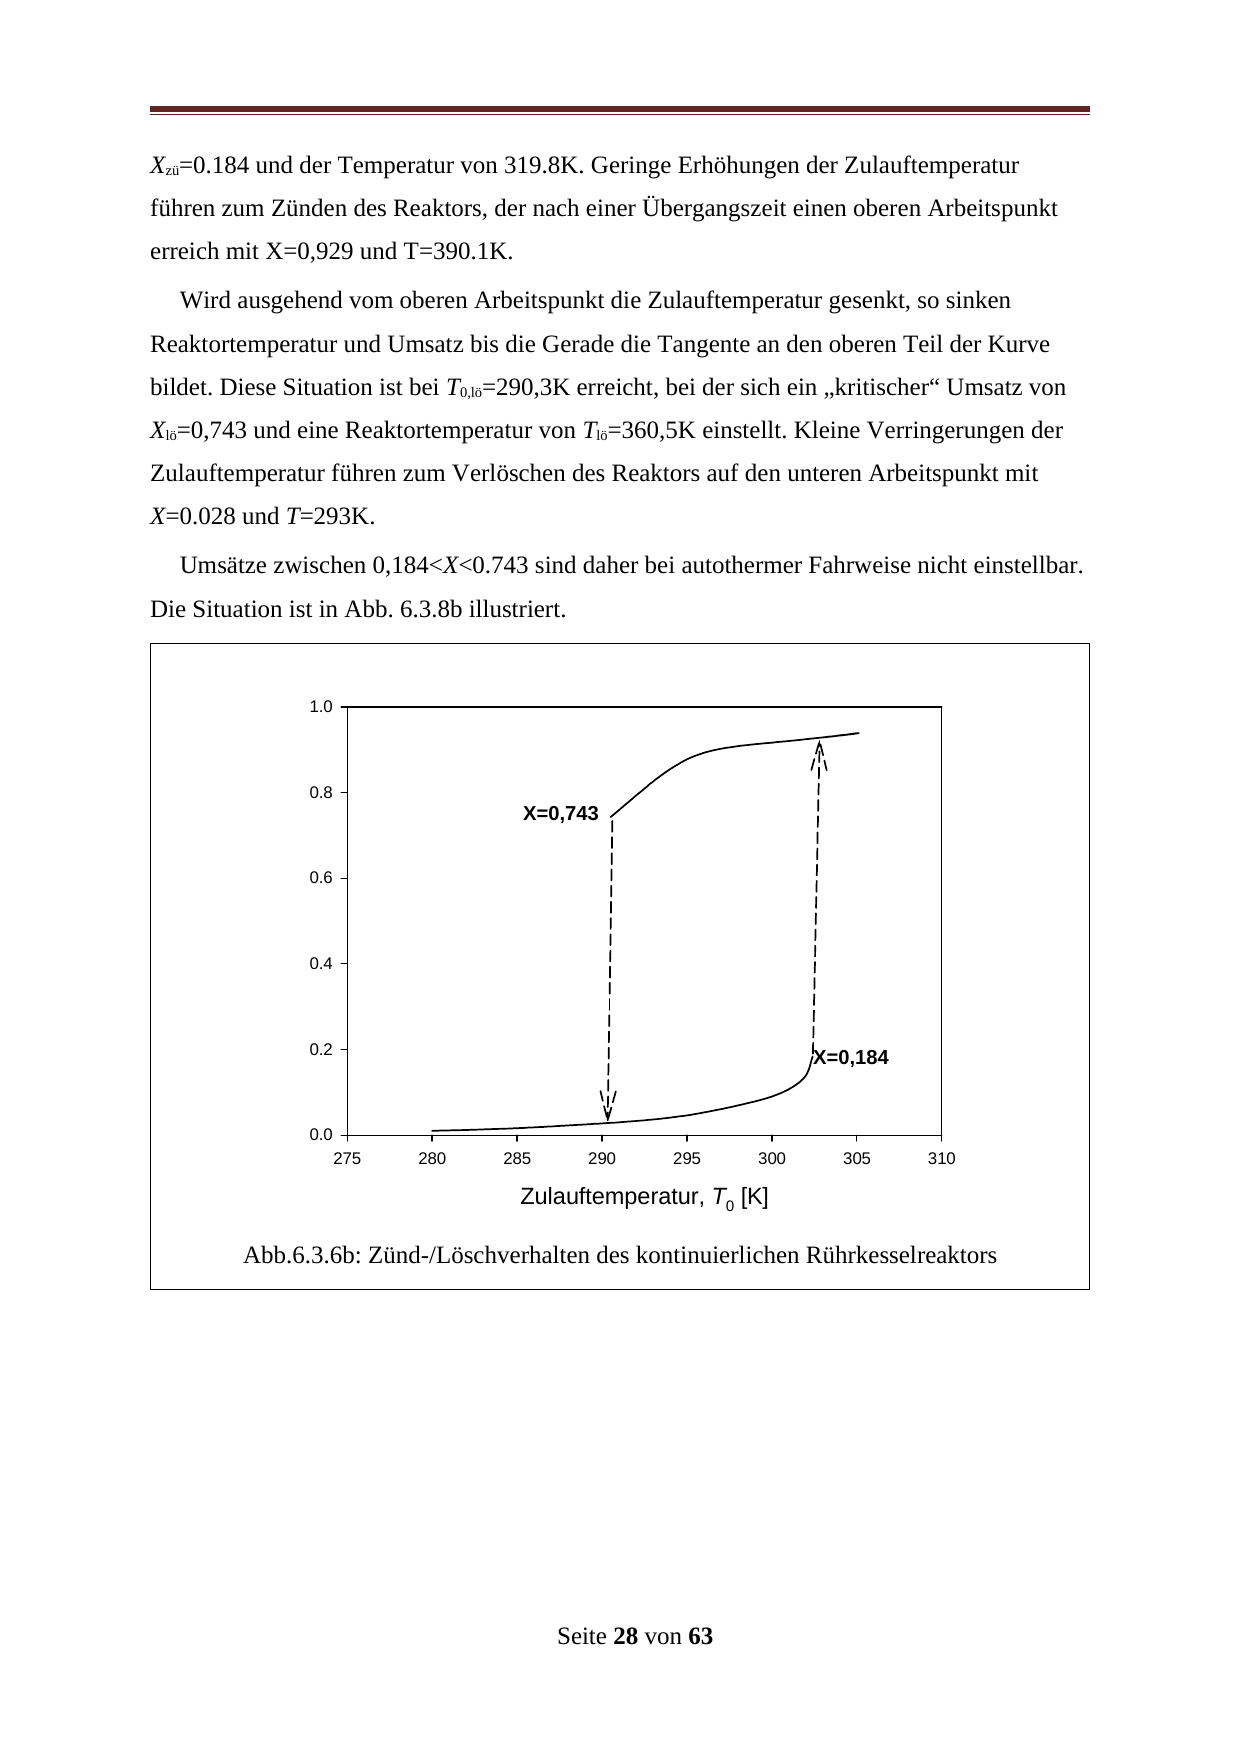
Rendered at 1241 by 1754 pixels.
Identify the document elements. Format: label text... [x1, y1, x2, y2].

text Umsätze zwischen 0,184<X<0.743 sind daher bei autothermer Fahrweise nicht einstellbar. Die Situation ist in Abb. 6.3.8b illustriert. [150, 551, 1090, 622]
text Wird ausgehend vom oberen Arbeitspunkt die Zulauftemperatur gesenkt, so sinken Reaktortemperatur und Umsatz bis die Gerade die Tangente an den oberen Teil der Kurve bildet. Diese Situation ist bei T0,lö=290,3K erreicht, bei der sich ein „kritischer“ Umsatz von Xlö=0,743 und eine Reaktortemperatur von Tlö=360,5K einstellt. Kleine Verringerungen der Zulauftemperatur führen zum Verlöschen des Reaktors auf den unteren Arbeitspunkt mit X=0.028 und T=293K. [150, 286, 1090, 530]
table_header Abb.6.3.6b: Zünd-/Löschverhalten des kontinuierlichen Rührkesselreaktors [151, 644, 1089, 1289]
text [150, 150, 1090, 265]
